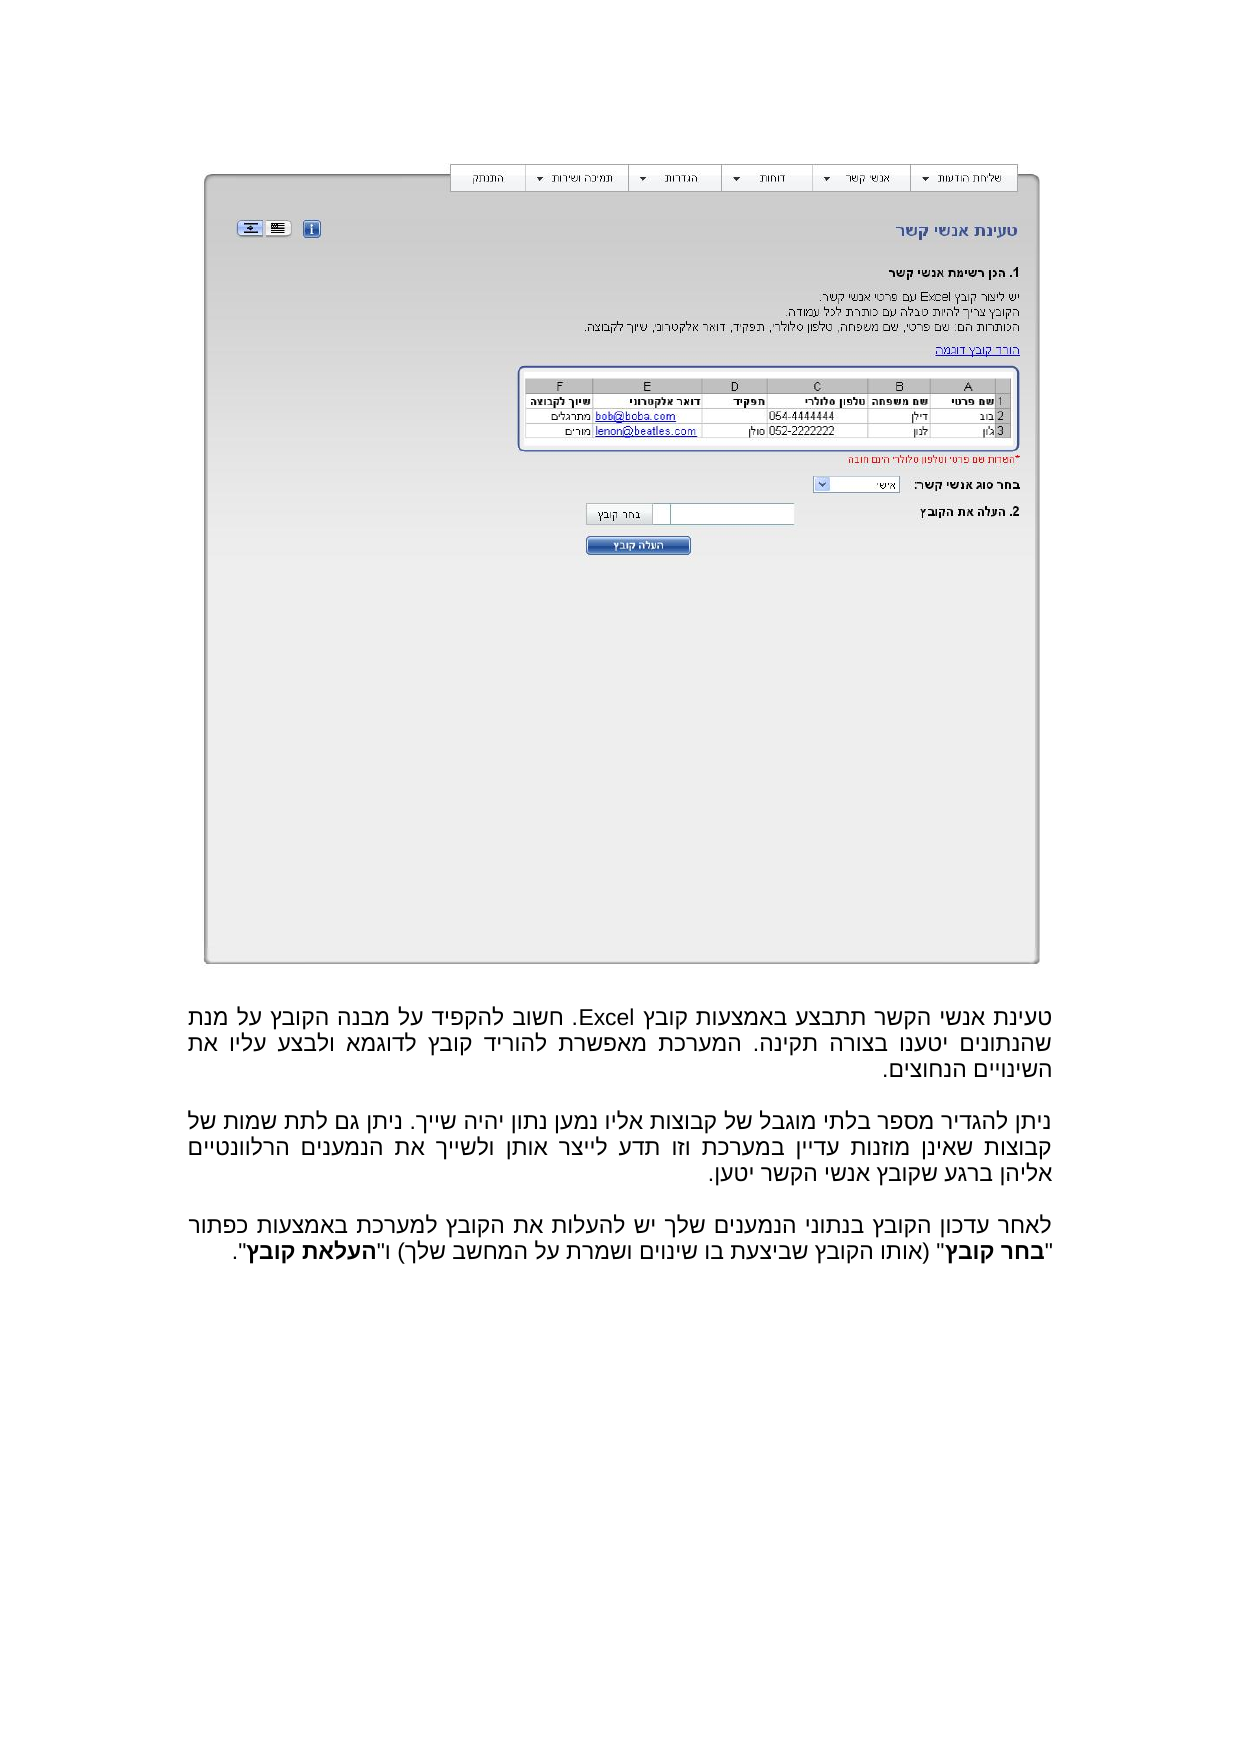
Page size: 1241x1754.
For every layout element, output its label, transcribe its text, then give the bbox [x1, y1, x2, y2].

text טעינת אנשי הקשר תתבצע באמצעות קובץ Excel. חשוב להקפיד על מבנה הקובץ על מנת שהנתונים יטענו בצורה תקינה. המערכת מאפשרת להוריד קובץ לדוגמא ולבצע עליו את השינויים הנחוצים. [187, 1004, 1053, 1083]
picture [187, 150, 1053, 975]
text לאחר עדכון הקובץ בנתוני הנמענים שלך יש להעלות את הקובץ למערכת באמצעות כפתור "בחר קובץ" (אותו הקובץ שביצעת בו שינוים ושמרת על המחשב שלך) ו"העלאת קובץ". [187, 1212, 1053, 1264]
text ניתן להגדיר מספר בלתי מוגבל של קבוצות אליו נמען נתון יהיה שייך. ניתן גם לתת שמות של קבוצות שאינן מוזנות עדיין במערכת וזו תדע לייצר אותן ולשייך את הנמענים הרלוונטיים אליהן ברגע שקובץ אנשי הקשר יטען. [187, 1108, 1053, 1187]
